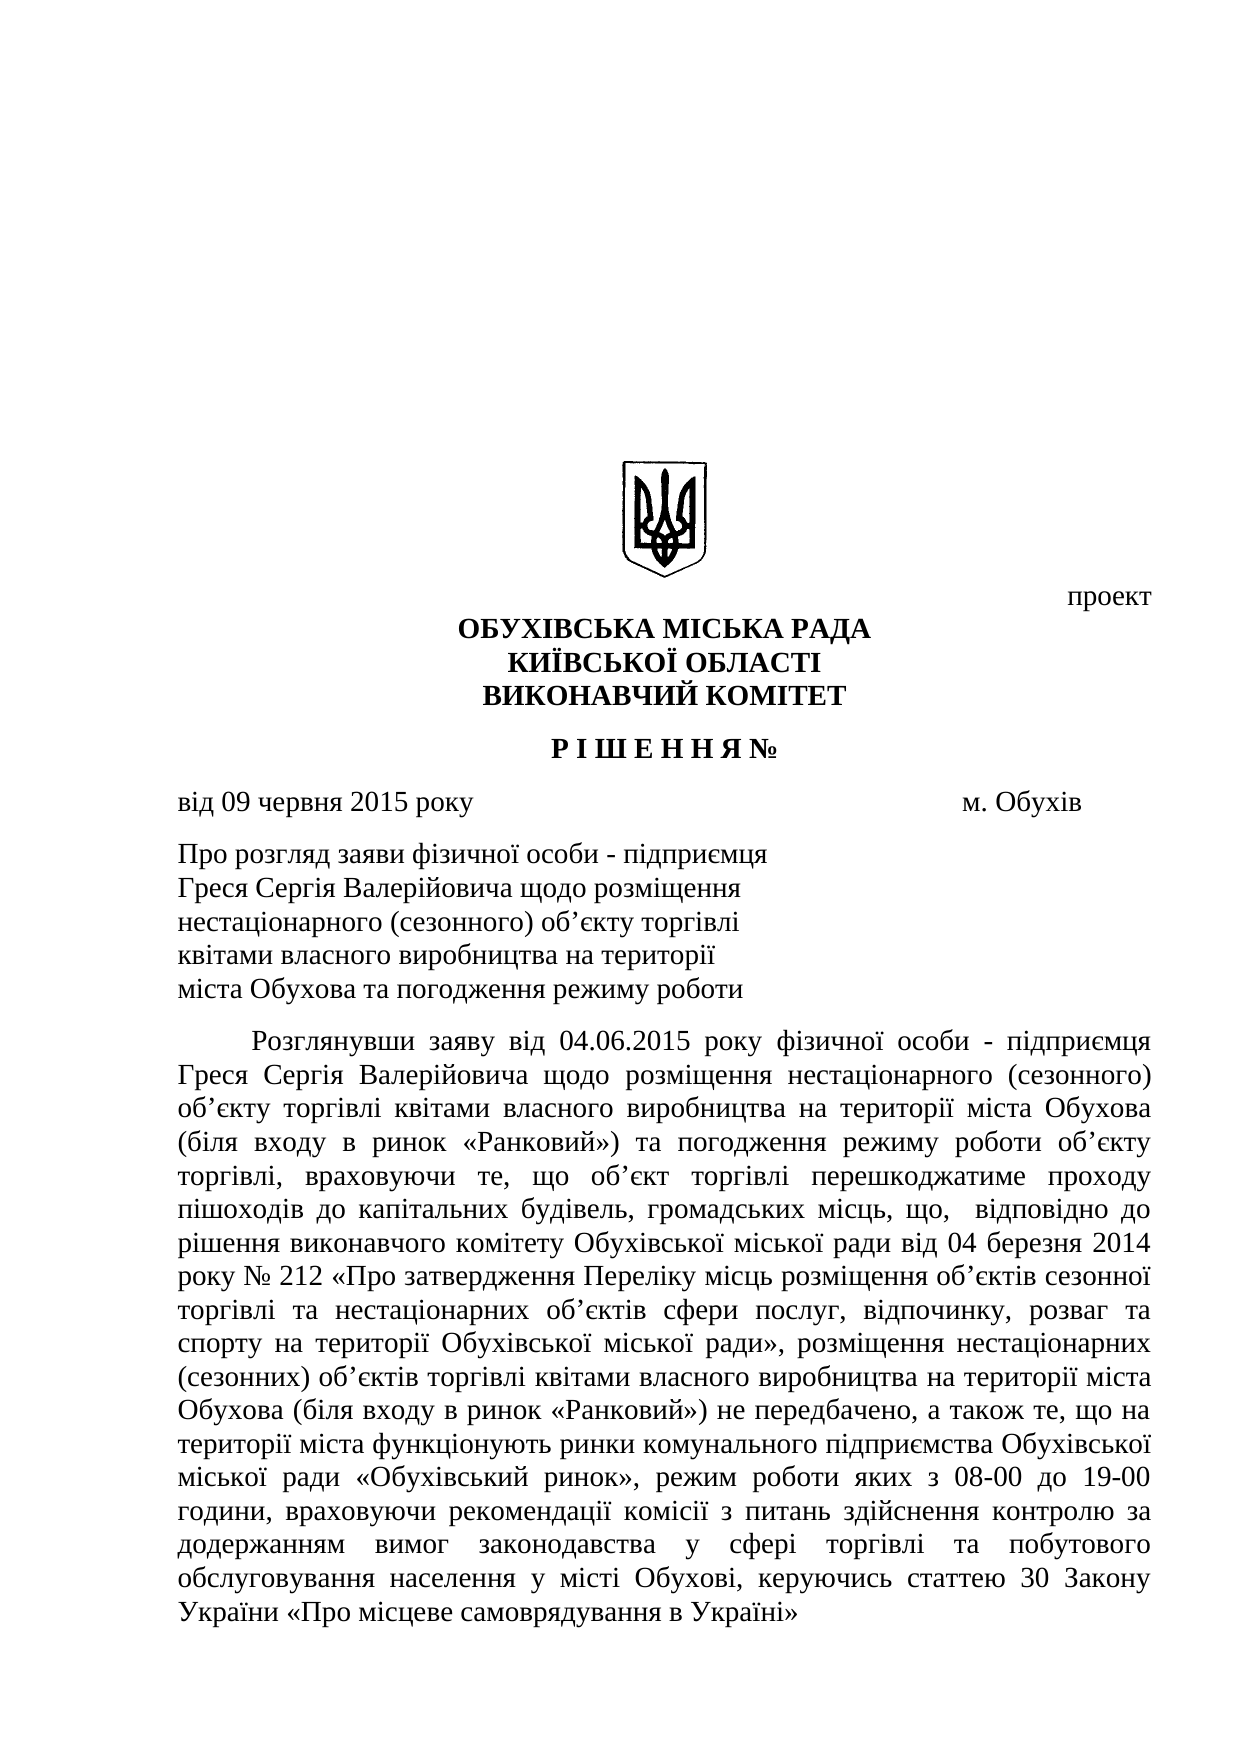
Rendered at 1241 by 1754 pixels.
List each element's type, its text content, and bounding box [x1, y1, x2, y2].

text нестаціонарного (сезонного) об’єкту торгівлі [177, 904, 1152, 937]
text від 09 червня 2015 року м. Обухів [177, 784, 1152, 817]
text Про розгляд заяви фізичної особи - підприємця [177, 837, 1152, 870]
text Р І Ш Е Н Н Я № [177, 731, 1152, 765]
text міста Обухова та погодження режиму роботи [177, 971, 1152, 1004]
subtitle КИЇВСЬКОЇ ОБЛАСТІ [177, 645, 1152, 678]
text квітами власного виробництва на території [177, 937, 1152, 971]
text Греся Сергія Валерійовича щодо розміщення [177, 870, 1152, 904]
text ВИКОНАВЧИЙ КОМІТЕТ [177, 678, 1152, 712]
text Розглянувши заяву від 04.06.2015 року фізичної особи - підприємця Греся Сергія Валерійовича щодо розміщення нестаціонарного (сезонного) об’єкту торгівлі квітами власного виробництва на території міста Обухова (біля входу в ринок «Ранковий») та погодження режиму роботи об’єкту торгівлі, враховуючи те, що об’єкт торгівлі перешкоджатиме проходу пішоходів до капітальних будівель, громадських місць, що, відповідно до рішення виконавчого комітету Обухівської міської ради від 04 березня 2014 року № 212 «Про затвердження Переліку місць розміщення об’єктів сезонної торгівлі та нестаціонарних об’єктів сфери послуг, відпочинку, розваг та спорту на території Обухівської міської ради», розміщення нестаціонарних (сезонних) об’єктів торгівлі квітами власного виробництва на території міста Обухова (біля входу в ринок «Ранковий») не передбачено, а також те, що на території міста функціонують ринки комунального підприємства Обухівської міської ради «Обухівський ринок», режим роботи яких з 08-00 до 19-00 години, враховуючи рекомендації комісії з питань здійснення контролю за додержанням вимог законодавства у сфері торгівлі та побутового обслуговування населення у місті Обухові, керуючись статтею 30 Закону України «Про місцеве самоврядування в Україні» [177, 1023, 1152, 1627]
subtitle ОБУХІВСЬКА МІСЬКА РАДА [177, 611, 1152, 645]
picture [621, 460, 708, 578]
text проект [177, 578, 1152, 611]
